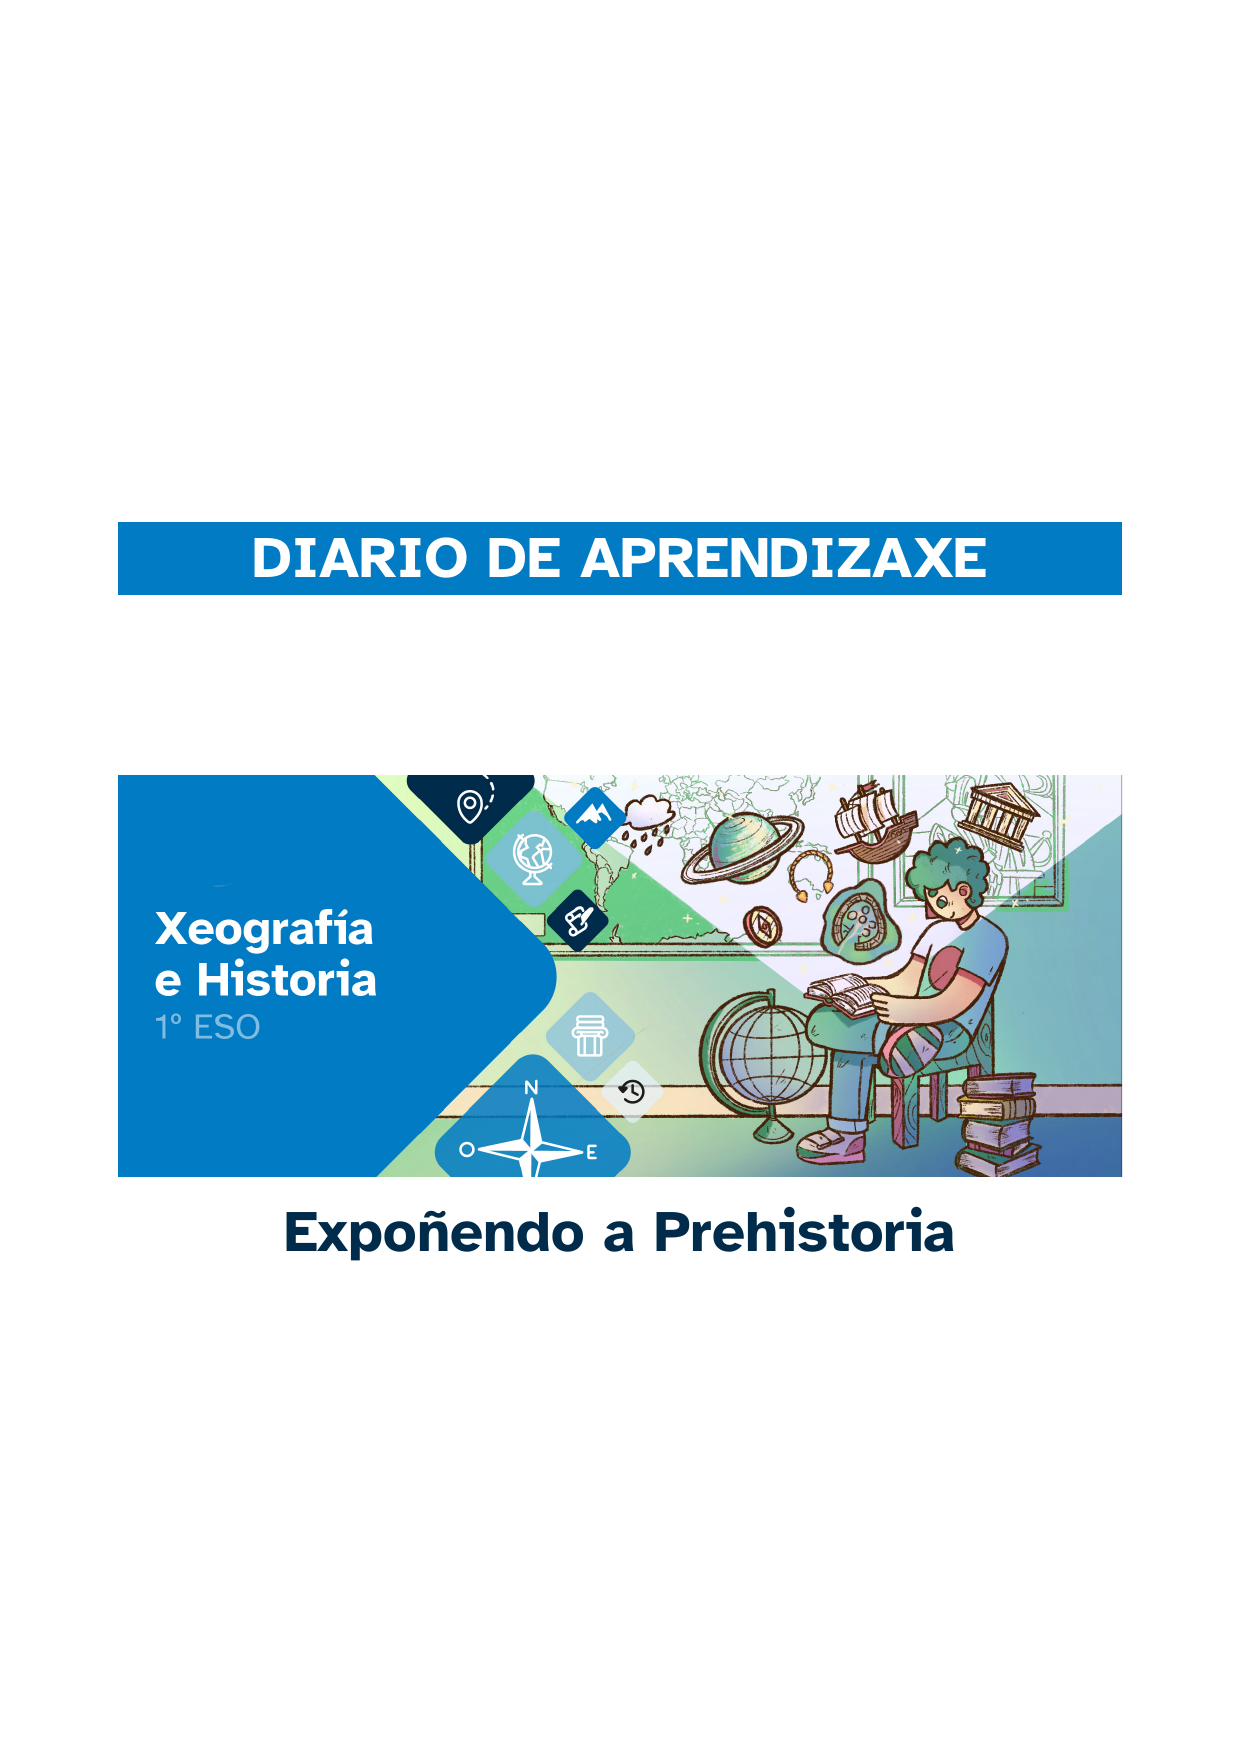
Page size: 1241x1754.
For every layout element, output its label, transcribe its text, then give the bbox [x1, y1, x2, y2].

text DIARIO DE APRENDIZAXE [118, 522, 1122, 595]
picture [118, 775, 1123, 1177]
text Expoñendo a Prehistoria [118, 1196, 1122, 1268]
